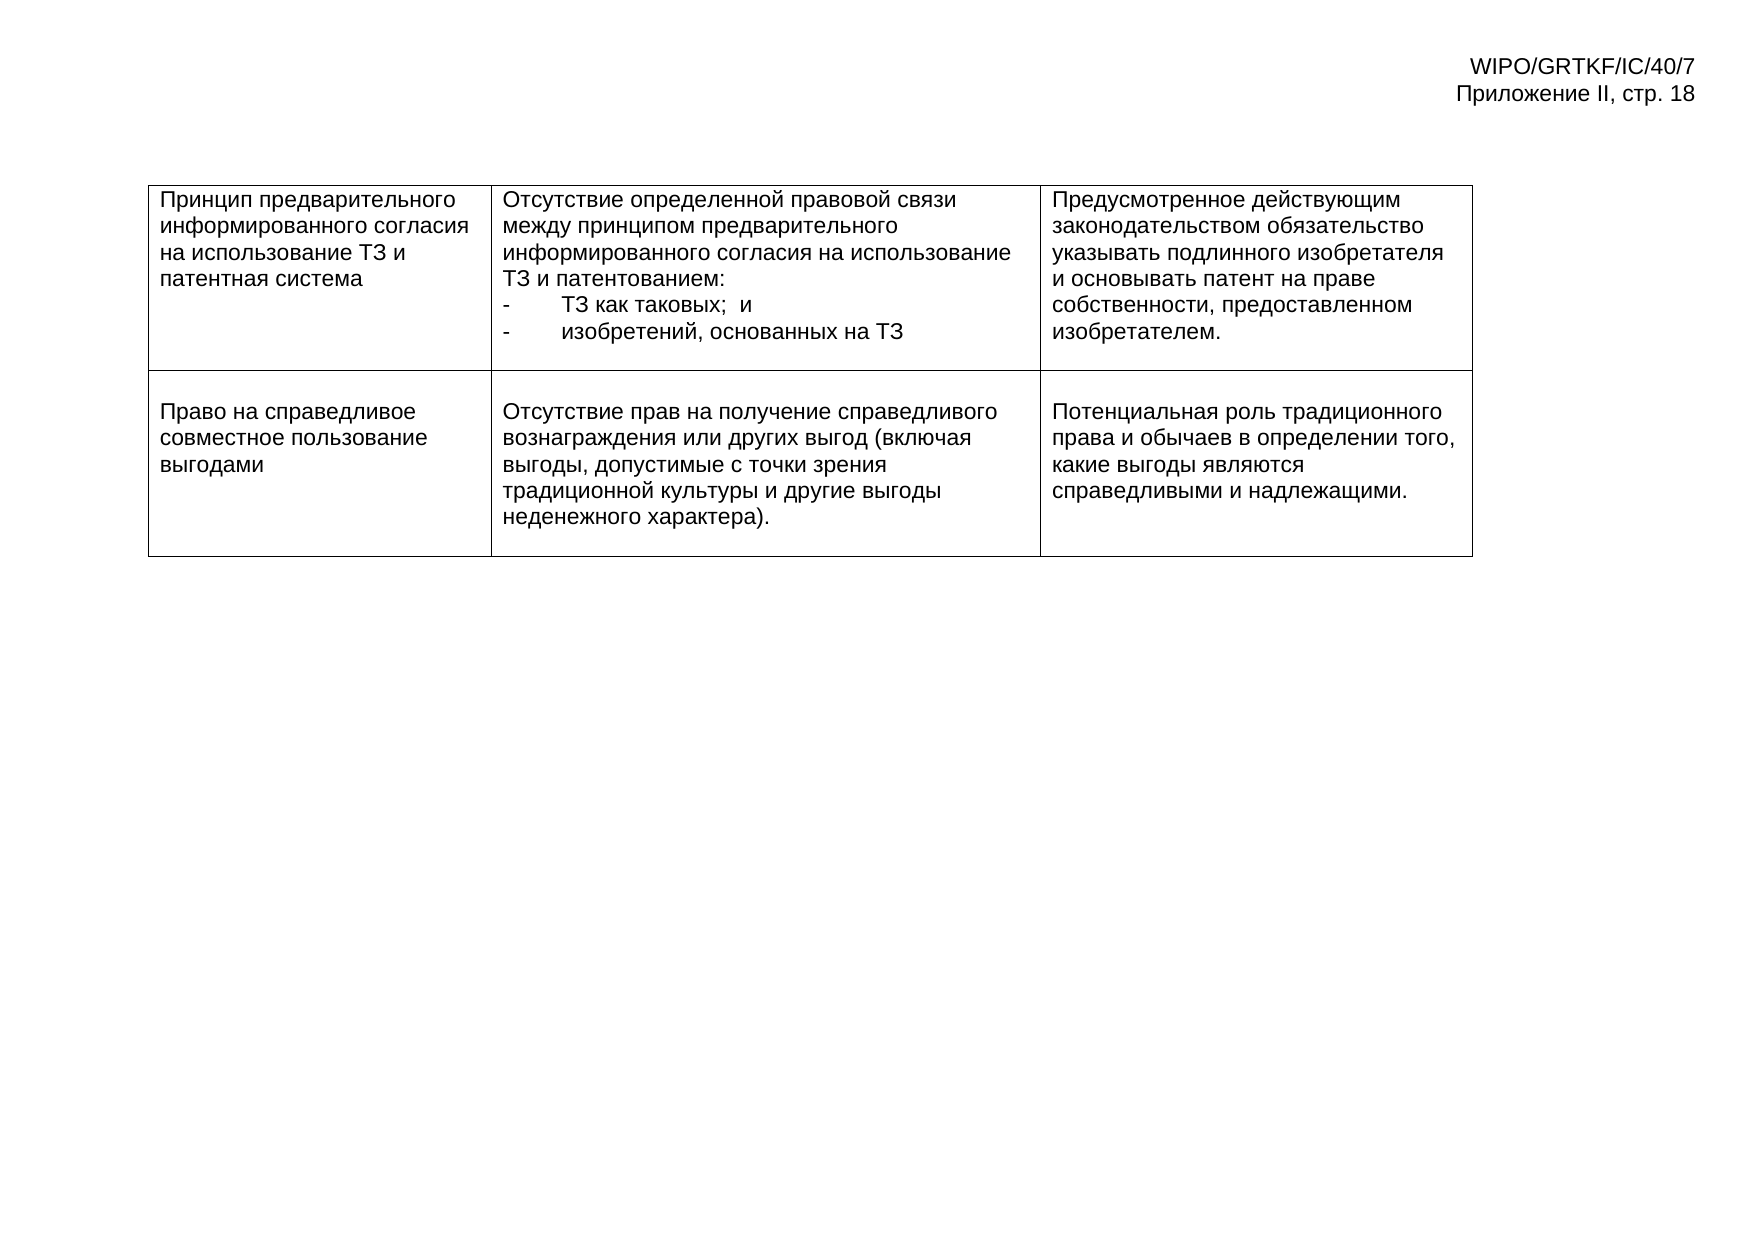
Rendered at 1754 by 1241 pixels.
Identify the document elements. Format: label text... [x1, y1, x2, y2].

table_cell Потенциальная роль традиционного права и обычаев в определении того, какие выгоды являются справедливыми и надлежащими. [1041, 371, 1472, 556]
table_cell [492, 186, 1040, 370]
table_cell Отсутствие прав на получение справедливого вознаграждения или других выгод (включая выгоды, допустимые с точки зрения традиционной культуры и другие выгоды неденежного характера). [492, 371, 1040, 556]
table_cell Право на справедливое совместное пользование выгодами [149, 371, 491, 556]
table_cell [1041, 186, 1472, 370]
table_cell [149, 186, 491, 370]
